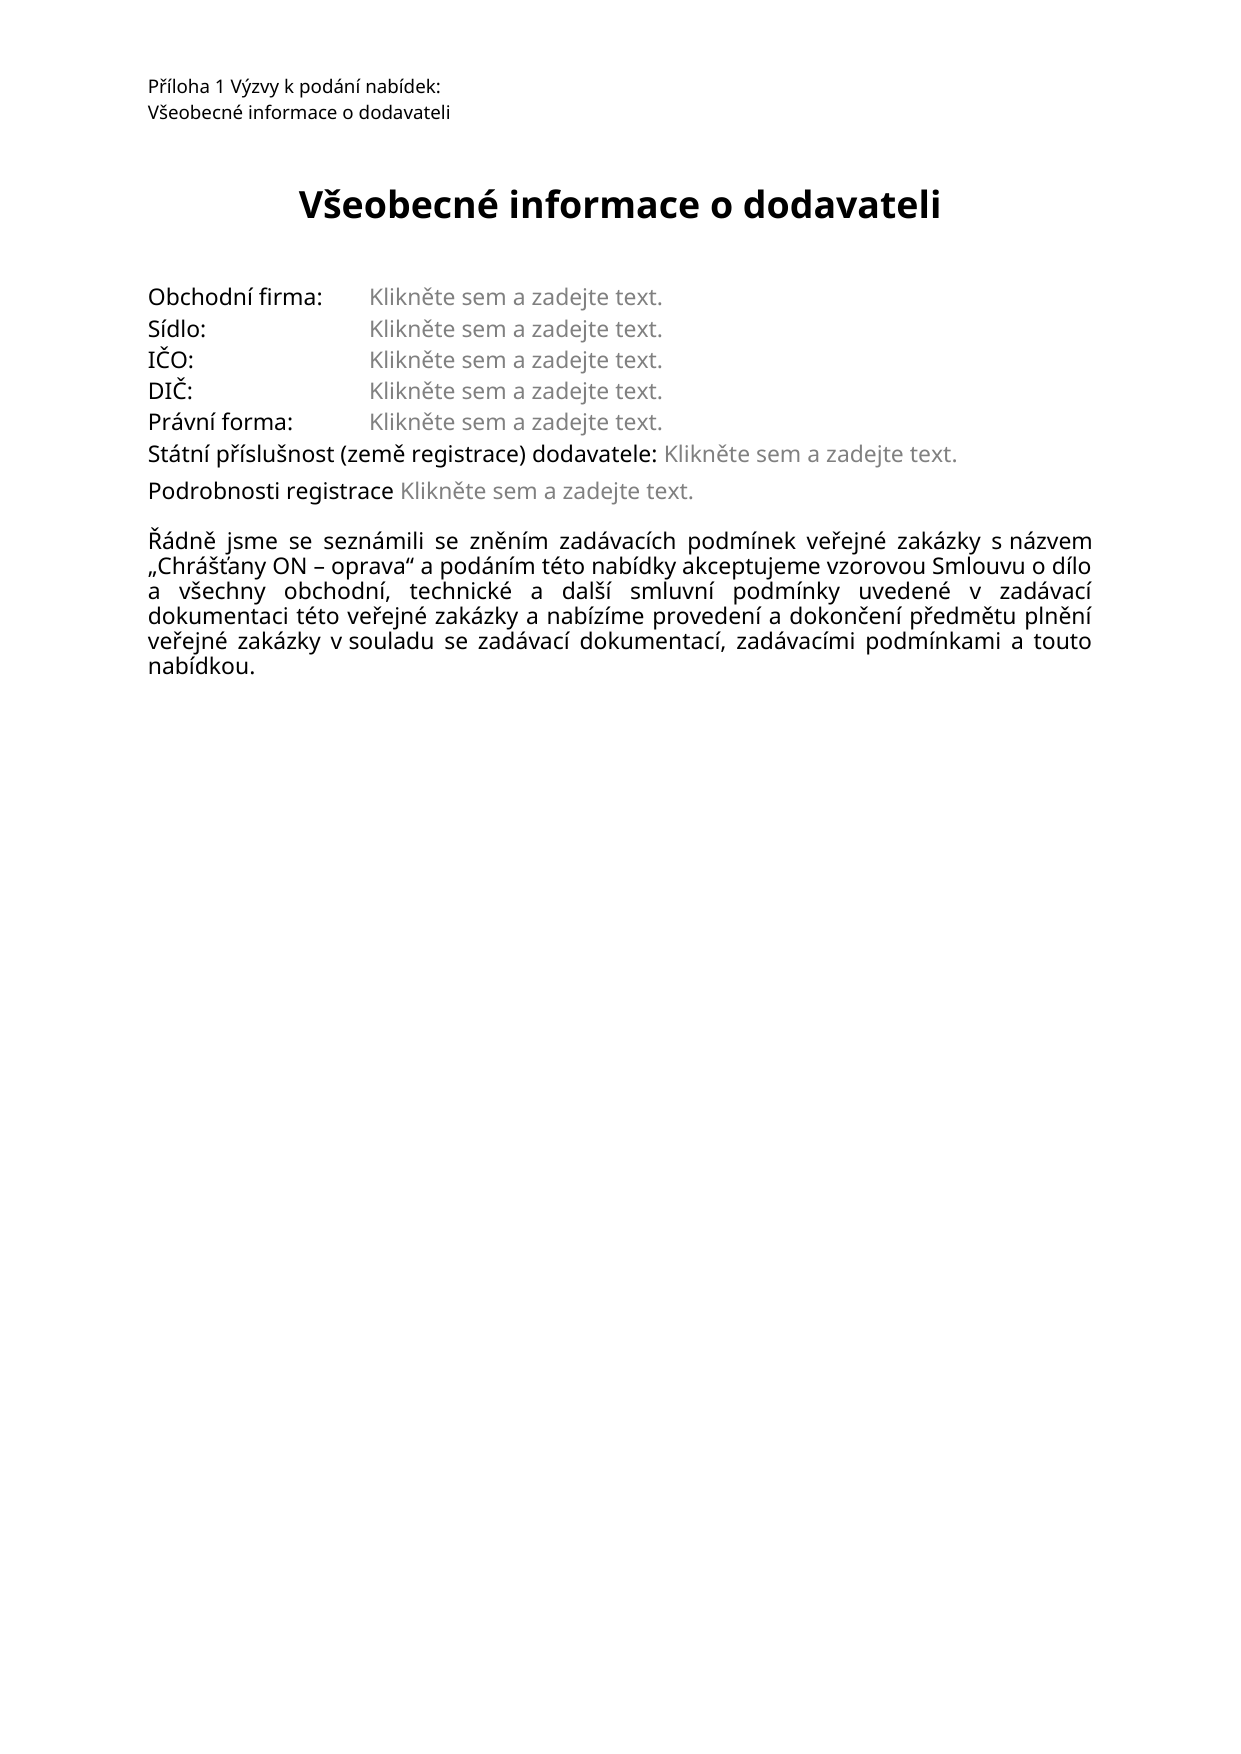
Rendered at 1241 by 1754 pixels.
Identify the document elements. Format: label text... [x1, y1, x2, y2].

text Státní příslušnost (země registrace) dodavatele: [148, 442, 1093, 467]
text Řádně jsme se seznámili se zněním zadávacích podmínek veřejné zakázky s názvem „Chrášťany ON – oprava“ a podáním této nabídky akceptujeme vzorovou Smlouvu o dílo a všechny obchodní, technické a další smluvní podmínky uvedené v zadávací dokumentaci této veřejné zakázky a nabízíme provedení a dokončení předmětu plnění veřejné zakázky v souladu se zadávací dokumentací, zadávacími podmínkami a touto nabídkou. [148, 529, 1093, 679]
text Obchodní firma: [148, 286, 1093, 311]
text Sídlo: [148, 317, 1093, 342]
text IČO: [148, 348, 1093, 373]
text Podrobnosti registrace [148, 479, 1093, 504]
text DIČ: [148, 379, 1093, 404]
title Všeobecné informace o dodavateli [148, 178, 1093, 229]
text Právní forma: [148, 411, 1093, 436]
